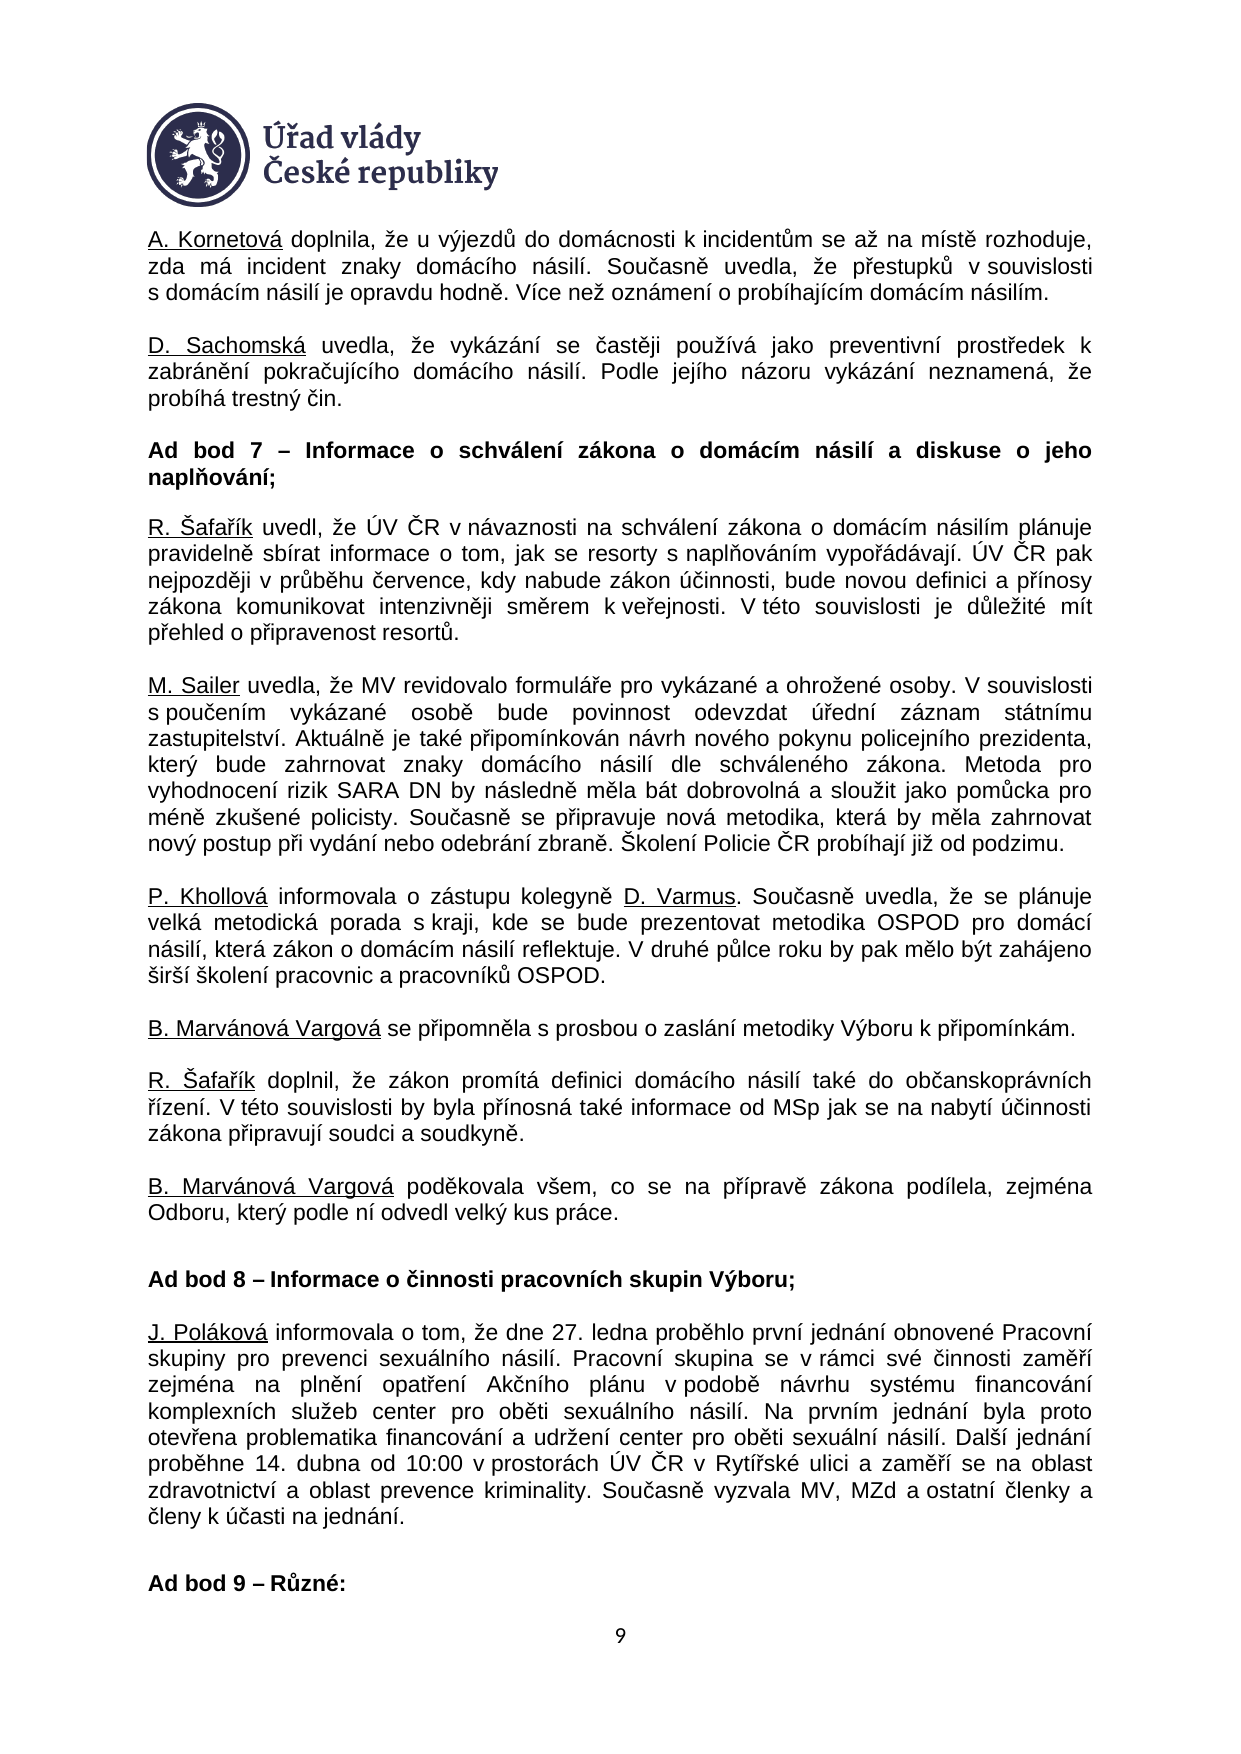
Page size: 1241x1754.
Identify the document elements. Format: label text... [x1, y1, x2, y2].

text B. Marvánová Vargová poděkovala všem, co se na přípravě zákona podílela, zejména Odboru, který podle ní odvedl velký kus práce. [148, 1173, 1093, 1226]
text Ad bod 7 – Informace o schválení zákona o domácím násilí a diskuse o jeho naplňování; [148, 437, 1093, 490]
text R. Šafařík uvedl, že ÚV ČR v návaznosti na schválení zákona o domácím násilím plánuje pravidelně sbírat informace o tom, jak se resorty s naplňováním vypořádávají. ÚV ČR pak nejpozději v průběhu července, kdy nabude zákon účinnosti, bude novou definici a přínosy zákona komunikovat intenzivněji směrem k veřejnosti. V této souvislosti je důležité mít přehled o připravenost resortů. [148, 514, 1093, 646]
text P. Khollová informovala o zástupu kolegyně D. Varmus. Současně uvedla, že se plánuje velká metodická porada s kraji, kde se bude prezentovat metodika OSPOD pro domácí násilí, která zákon o domácím násilí reflektuje. V druhé půlce roku by pak mělo být zahájeno širší školení pracovnic a pracovníků OSPOD. [148, 883, 1093, 988]
text R. Šafařík doplnil, že zákon promítá definici domácího násilí také do občanskoprávních řízení. V této souvislosti by byla přínosná také informace od MSp jak se na nabytí účinnosti zákona připravují soudci a soudkyně. [148, 1067, 1093, 1146]
text D. Sachomská uvedla, že vykázání se častěji používá jako preventivní prostředek k zabránění pokračujícího domácího násilí. Podle jejího názoru vykázání neznamená, že probíhá trestný čin. [148, 332, 1093, 411]
text M. Sailer uvedla, že MV revidovalo formuláře pro vykázané a ohrožené osoby. V souvislosti s poučením vykázané osobě bude povinnost odevzdat úřední záznam státnímu zastupitelství. Aktuálně je také připomínkován návrh nového pokynu policejního prezidenta, který bude zahrnovat znaky domácího násilí dle schváleného zákona. Metoda pro vyhodnocení rizik SARA DN by následně měla bát dobrovolná a sloužit jako pomůcka pro méně zkušené policisty. Současně se připravuje nová metodika, která by měla zahrnovat nový postup při vydání nebo odebrání zbraně. Školení Policie ČR probíhají již od podzimu. [148, 672, 1093, 857]
text Ad bod 8 – Informace o činnosti pracovních skupin Výboru; [148, 1266, 1093, 1292]
text A. Kornetová doplnila, že u výjezdů do domácnosti k incidentům se až na místě rozhoduje, zda má incident znaky domácího násilí. Současně uvedla, že přestupků v souvislosti s domácím násilí je opravdu hodně. Více než oznámení o probíhajícím domácím násilím. [148, 226, 1093, 305]
picture [146, 103, 498, 207]
text Ad bod 9 – Různé: [148, 1570, 1093, 1596]
text J. Poláková informovala o tom, že dne 27. ledna proběhlo první jednání obnovené Pracovní skupiny pro prevenci sexuálního násilí. Pracovní skupina se v rámci své činnosti zaměří zejména na plnění opatření Akčního plánu v podobě návrhu systému financování komplexních služeb center pro oběti sexuálního násilí. Na prvním jednání byla proto otevřena problematika financování a udržení center pro oběti sexuální násilí. Další jednání proběhne 14. dubna od 10:00 v prostorách ÚV ČR v Rytířské ulici a zaměří se na oblast zdravotnictví a oblast prevence kriminality. Současně vyzvala MV, MZd a ostatní členky a členy k účasti na jednání. [148, 1319, 1093, 1529]
text B. Marvánová Vargová se připomněla s prosbou o zaslání metodiky Výboru k připomínkám. [148, 1015, 1093, 1041]
